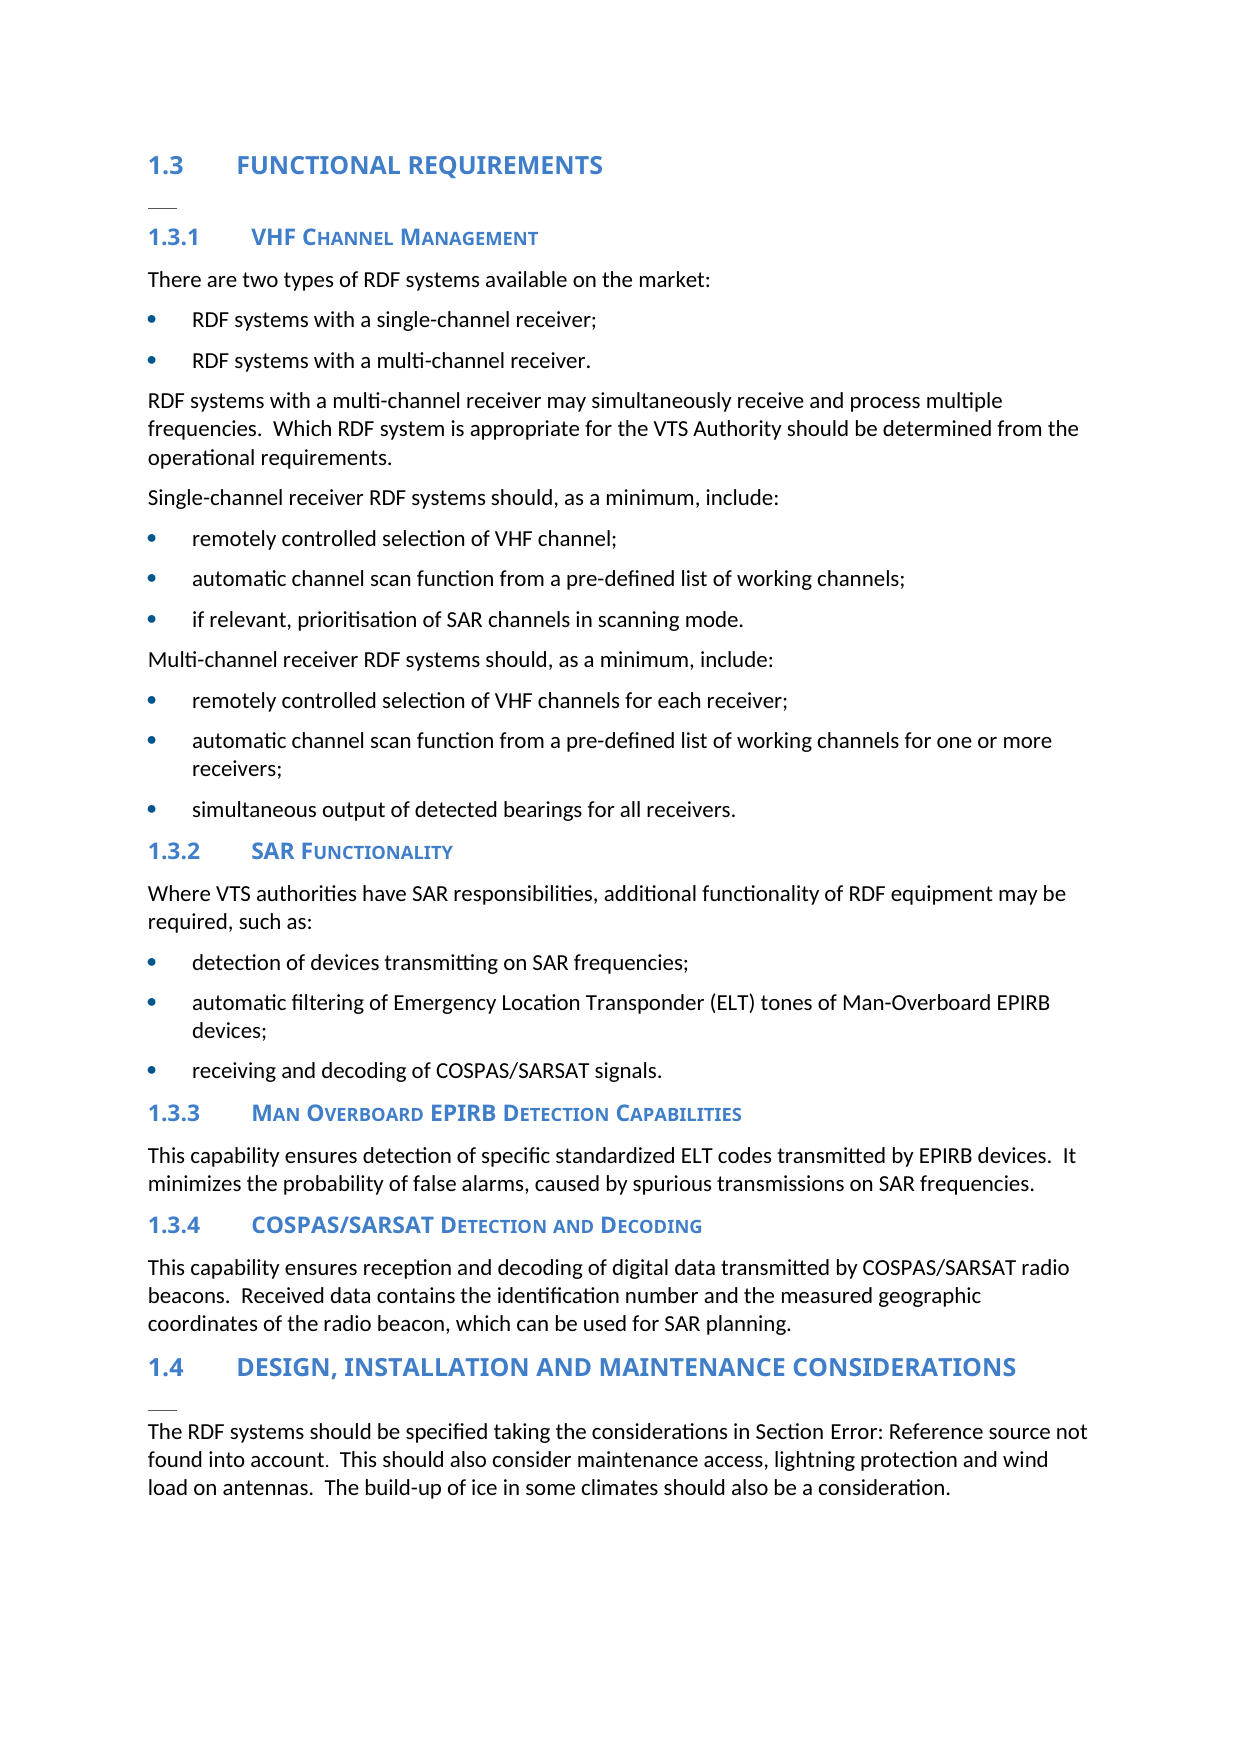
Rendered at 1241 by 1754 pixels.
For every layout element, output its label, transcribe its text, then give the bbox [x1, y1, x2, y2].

subtitle Design, Installation and Maintenance Considerations [148, 1350, 1093, 1384]
text RDF systems with a single-channel receiver; [148, 306, 1093, 333]
text There are two types of RDF systems available on the market: [148, 265, 1093, 293]
text Single-channel receiver RDF systems should, as a minimum, include: [148, 483, 1093, 511]
text simultaneous output of detected bearings for all receivers. [148, 795, 1093, 823]
text RDF systems with a multi-channel receiver. [148, 346, 1093, 374]
text Where VTS authorities have SAR responsibilities, additional functionality of RDF equipment may be required, such as: [148, 879, 1093, 935]
subtitle Man Overboard EPIRB Detection Capabilities [148, 1097, 1093, 1128]
text remotely controlled selection of VHF channels for each receiver; [148, 686, 1093, 714]
text remotely controlled selection of VHF channel; [148, 524, 1093, 552]
text automatic channel scan function from a pre-defined list of working channels for one or more receivers; [148, 726, 1093, 782]
text automatic channel scan function from a pre-defined list of working channels; [148, 564, 1093, 592]
text automatic filtering of Emergency Location Transponder (ELT) tones of Man-Overboard EPIRB devices; [148, 988, 1093, 1044]
subtitle VHF Channel Management [148, 221, 1093, 252]
subtitle SAR Functionality [148, 835, 1093, 867]
text This capability ensures detection of specific standardized ELT codes transmitted by EPIRB devices. It minimizes the probability of false alarms, caused by spurious transmissions on SAR frequencies. [148, 1141, 1093, 1197]
text This capability ensures reception and decoding of digital data transmitted by COSPAS/SARSAT radio beacons. Received data contains the identification number and the measured geographic coordinates of the radio beacon, which can be used for SAR planning. [148, 1253, 1093, 1337]
text detection of devices transmitting on SAR frequencies; [148, 948, 1093, 976]
subtitle COSPAS/SARSAT Detection and Decoding [148, 1209, 1093, 1241]
text RDF systems with a multi-channel receiver may simultaneously receive and process multiple frequencies. Which RDF system is appropriate for the VTS Authority should be determined from the operational requirements. [148, 387, 1093, 471]
text receiving and decoding of COSPAS/SARSAT signals. [148, 1057, 1093, 1085]
text Multi-channel receiver RDF systems should, as a minimum, include: [148, 645, 1093, 673]
subtitle Functional Requirements [148, 148, 1093, 182]
text if relevant, prioritisation of SAR channels in scanning mode. [148, 605, 1093, 633]
